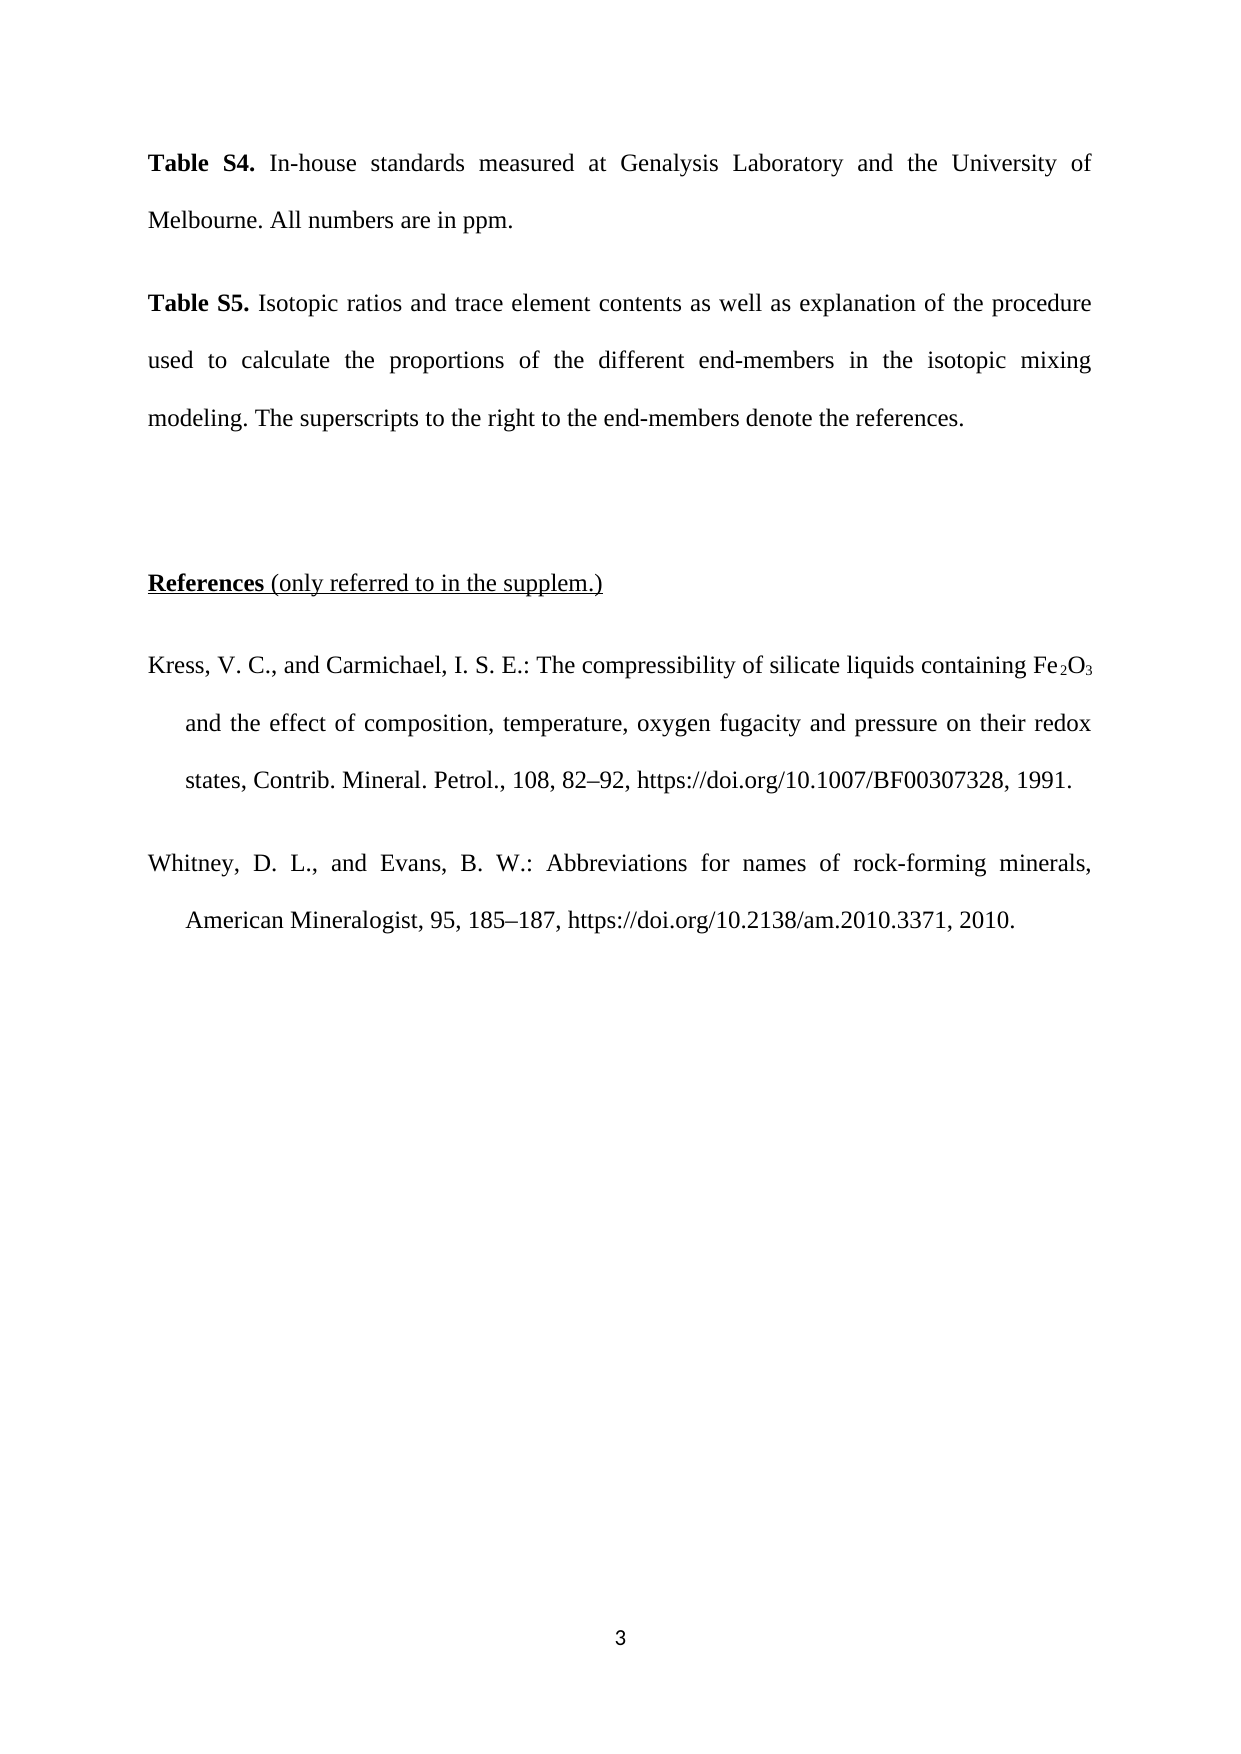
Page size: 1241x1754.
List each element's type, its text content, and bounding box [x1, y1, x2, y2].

text Table S4. In-house standards measured at Genalysis Laboratory and the University of Melbourne. All numbers are in ppm. [148, 148, 1092, 234]
text Whitney, D. L., and Evans, B. W.: Abbreviations for names of rock-forming minerals, American Mineralogist, 95, 185–187, https://doi.org/10.2138/am.2010.3371, 2010. [148, 848, 1092, 934]
text Kress, V. C., and Carmichael, I. S. E.: The compressibility of silicate liquids containing Fe2O3 and the effect of composition, temperature, oxygen fugacity and pressure on their redox states, Contrib. Mineral. Petrol., 108, 82–92, https://doi.org/10.1007/BF00307328, 1991. [148, 650, 1092, 794]
text References (only referred to in the supplem.) [148, 568, 1092, 596]
text Table S5. Isotopic ratios and trace element contents as well as explanation of the procedure used to calculate the proportions of the different end-members in the isotopic mixing modeling. The superscripts to the right to the end-members denote the references. [148, 288, 1092, 431]
